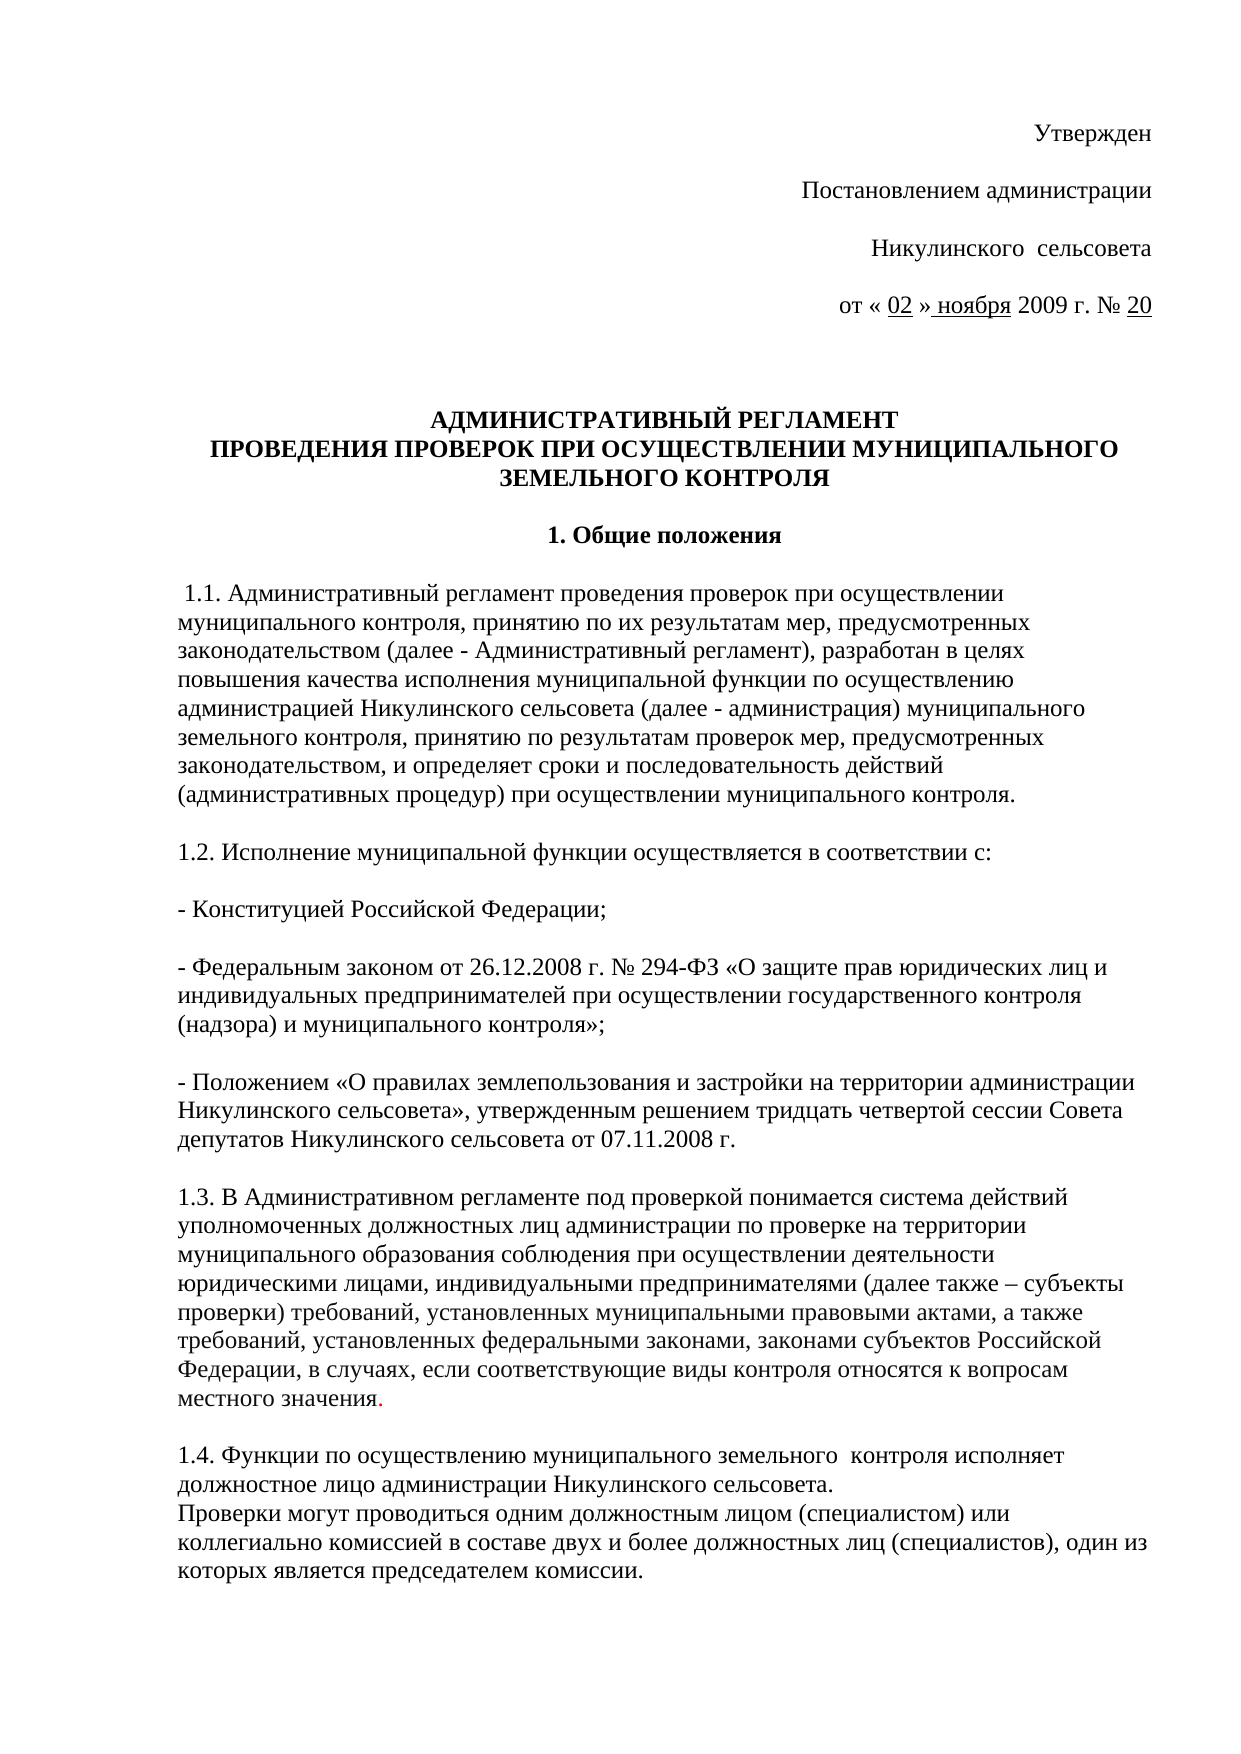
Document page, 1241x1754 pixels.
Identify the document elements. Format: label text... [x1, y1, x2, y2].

text - Конституцией Российской Федерации; [177, 894, 1152, 923]
text от « 02 » ноября 2009 г. № 20 [177, 291, 1152, 319]
text - Положением «О правилах землепользования и застройки на территории администрации Никулинского сельсовета», утвержденным решением тридцать четвертой сессии Совета депутатов Никулинского сельсовета от 07.11.2008 г. [177, 1067, 1152, 1153]
text Проверки могут проводиться одним должностным лицом (специалистом) или коллегиально комиссией в составе двух и более должностных лиц (специалистов), один из которых является председателем комиссии. [177, 1498, 1152, 1584]
text АДМИНИСТРАТИВНЫЙ РЕГЛАМЕНТ [177, 406, 1152, 434]
text - Федеральным законом от 26.12.2008 г. № 294-ФЗ «О защите прав юридических лиц и индивидуальных предпринимателей при осуществлении государственного контроля (надзора) и муниципального контроля»; [177, 952, 1152, 1038]
text 1. Общие положения [177, 521, 1152, 549]
text Утвержден [177, 118, 1152, 147]
text 1.1. Административный регламент проведения проверок при осуществлении муниципального контроля, принятию по их результатам мер, предусмотренных законодательством (далее - Административный регламент), разработан в целях повышения качества исполнения муниципальной функции по осуществлению администрацией Никулинского сельсовета (далее - администрация) муниципального земельного контроля, принятию по результатам проверок мер, предусмотренных законодательством, и определяет сроки и последовательность действий (административных процедур) при осуществлении муниципального контроля. [177, 578, 1152, 808]
text 1.3. В Административном регламенте под проверкой понимается система действий уполномоченных должностных лиц администрации по проверке на территории муниципального образования соблюдения при осуществлении деятельности юридическими лицами, индивидуальными предпринимателями (далее также – субъекты проверки) требований, установленных муниципальными правовыми актами, а также требований, установленных федеральными законами, законами субъектов Российской Федерации, в случаях, если соответствующие виды контроля относятся к вопросам местного значения. [177, 1182, 1152, 1412]
text Постановлением администрации [177, 176, 1152, 204]
text ПРОВЕДЕНИЯ ПРОВЕРОК ПРИ ОСУЩЕСТВЛЕНИИ МУНИЦИПАЛЬНОГО ЗЕМЕЛЬНОГО КОНТРОЛЯ [177, 434, 1152, 492]
text Никулинского сельсовета [177, 233, 1152, 262]
text 1.2. Исполнение муниципальной функции осуществляется в соответствии с: [177, 837, 1152, 866]
text 1.4. Функции по осуществлению муниципального земельного контроля исполняет должностное лицо администрации Никулинского сельсовета. [177, 1441, 1152, 1498]
